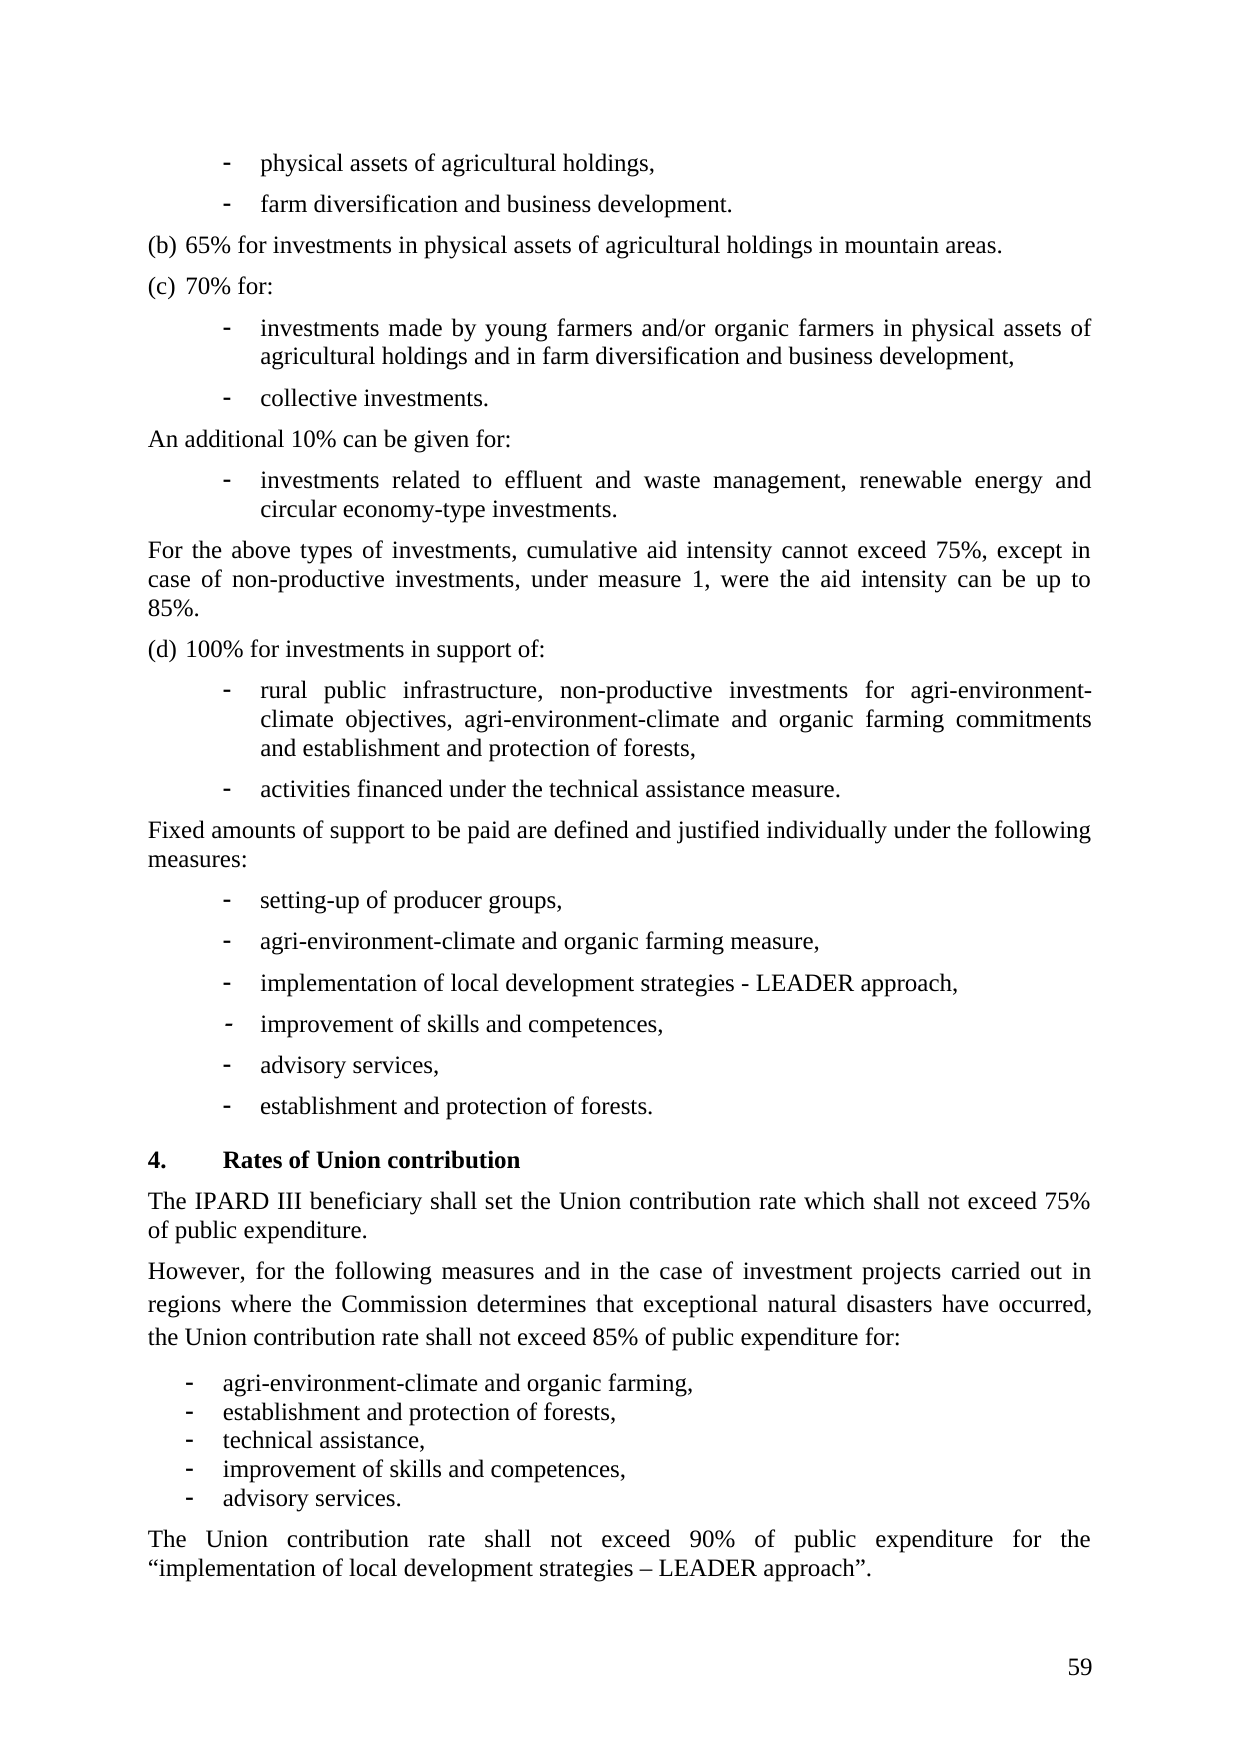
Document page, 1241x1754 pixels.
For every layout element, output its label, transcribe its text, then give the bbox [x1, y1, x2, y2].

text For the above types of investments, cumulative aid intensity cannot exceed 75%, except in case of non-productive investments, under measure 1, were the aid intensity can be up to 85%. [148, 535, 1093, 621]
list setting-up of producer groups, [223, 885, 1093, 914]
list farm diversification and business development. [223, 189, 1093, 218]
text The Union contribution rate shall not exceed 90% of public expenditure for the “implementation of local development strategies – LEADER approach”. [148, 1524, 1093, 1582]
list collective investments. [223, 383, 1093, 411]
list investments made by young farmers and/or organic farmers in physical assets of agricultural holdings and in farm diversification and business development, [223, 313, 1093, 370]
list establishment and protection of forests, [185, 1397, 1093, 1425]
list agri-environment-climate and organic farming measure, [223, 926, 1093, 955]
list technical assistance, [185, 1425, 1093, 1454]
list 100% for investments in support of: [148, 634, 1093, 663]
list activities financed under the technical assistance measure. [223, 774, 1093, 803]
list 65% for investments in physical assets of agricultural holdings in mountain areas. [148, 230, 1093, 259]
list The IPARD III beneficiary shall set the Union contribution rate which shall not exceed 75% of public expenditure. [148, 1186, 1093, 1244]
list 4. Rates of Union contribution [148, 1145, 1093, 1174]
list agri-environment-climate and organic farming, [185, 1368, 1093, 1397]
list implementation of local development strategies - LEADER approach, [223, 968, 1093, 996]
list improvement of skills and competences, [185, 1454, 1093, 1483]
list 70% for: [148, 271, 1093, 300]
text Fixed amounts of support to be paid are defined and justified individually under the following measures: [148, 815, 1093, 873]
text An additional 10% can be given for: [148, 424, 1093, 453]
list advisory services. [185, 1483, 1093, 1512]
list physical assets of agricultural holdings, [223, 148, 1093, 176]
list investments related to effluent and waste management, renewable energy and circular economy-type investments. [223, 465, 1093, 523]
text However, for the following measures and in the case of investment projects carried out in regions where the Commission determines that exceptional natural disasters have occurred, the Union contribution rate shall not exceed 85% of public expenditure for: [148, 1256, 1093, 1351]
list establishment and protection of forests. [223, 1091, 1093, 1120]
list rural public infrastructure, non-productive investments for agri-environment-climate objectives, agri-environment-climate and organic farming commitments and establishment and protection of forests, [223, 675, 1093, 761]
list improvement of skills and competences, [223, 1009, 1093, 1038]
list advisory services, [223, 1050, 1093, 1079]
